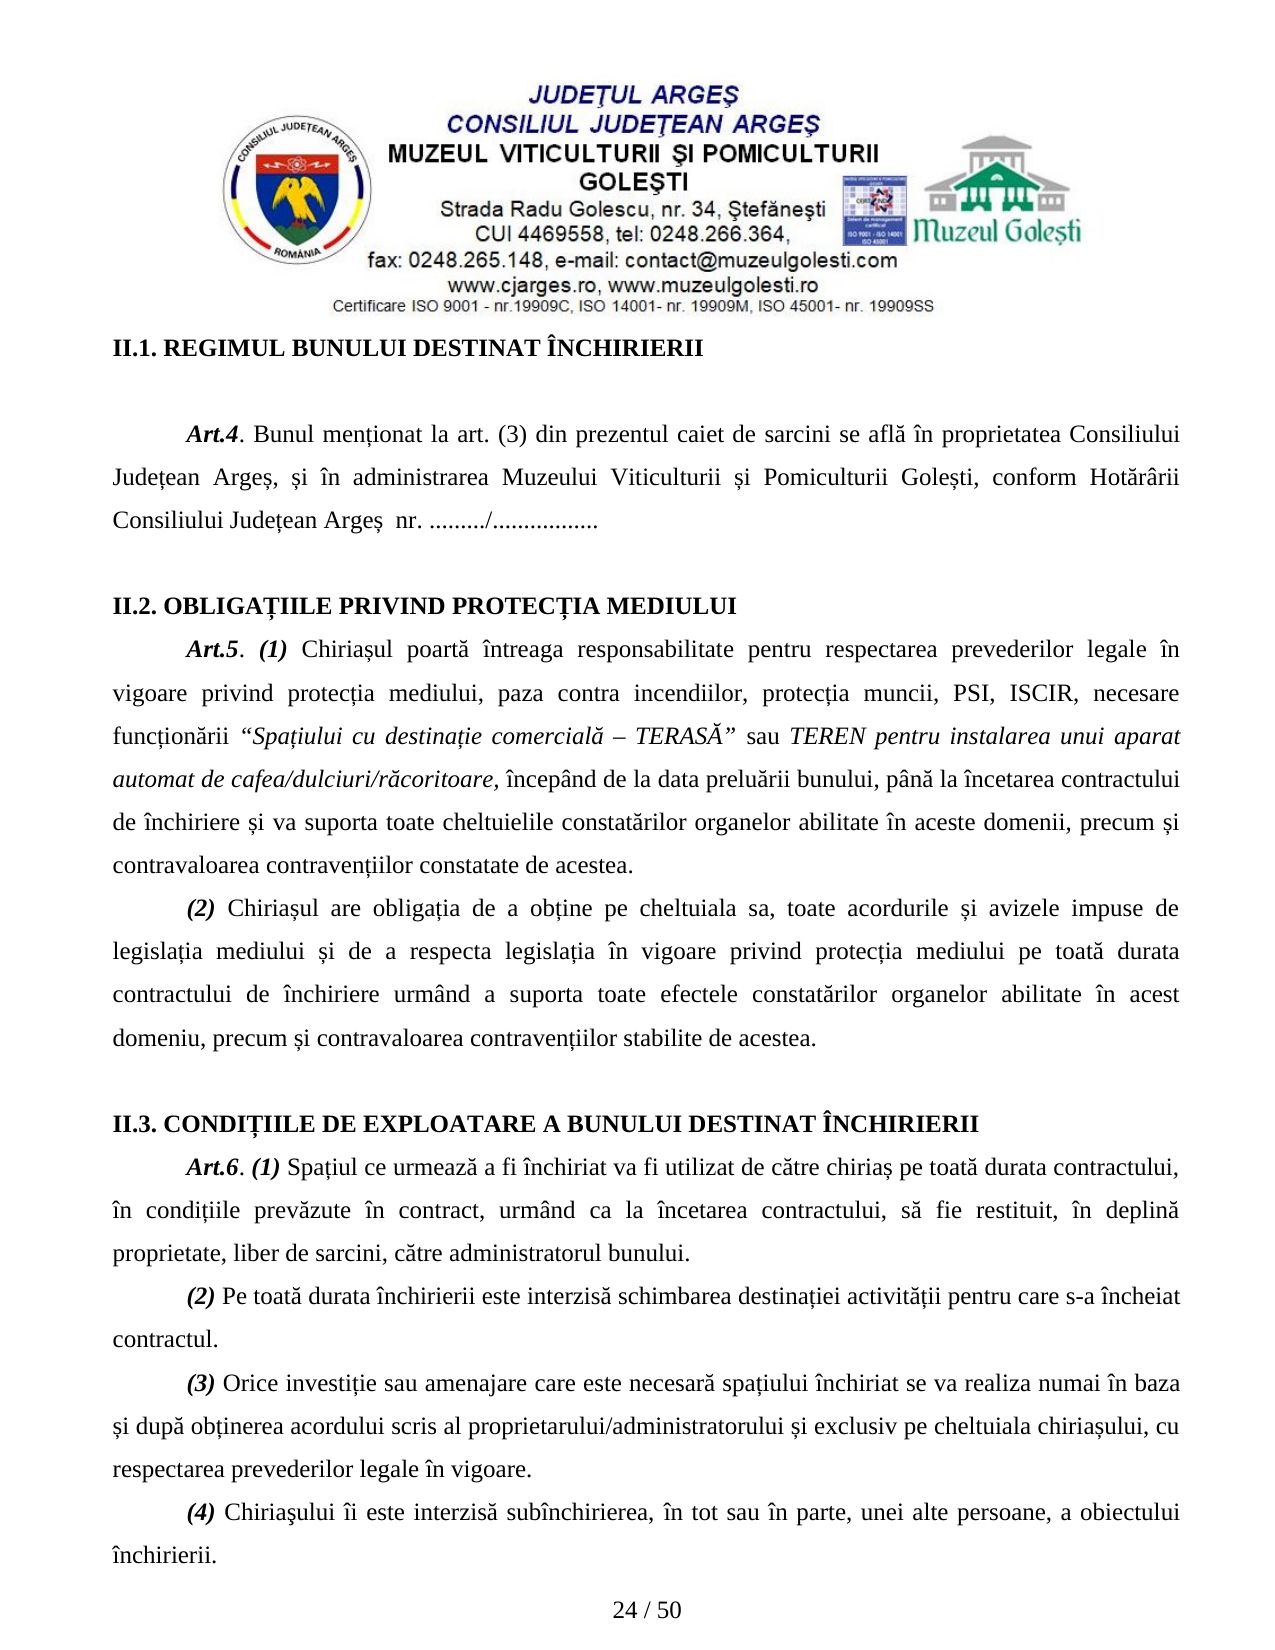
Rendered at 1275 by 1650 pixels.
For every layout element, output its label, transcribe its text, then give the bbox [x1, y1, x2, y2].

text II.1. REGIMUL BUNULUI DESTINAT ÎNCHIRIERII [112, 333, 1181, 361]
text Art.6. (1) Spațiul ce urmează a fi închiriat va fi utilizat de către chiriaș pe toată durata contractului, în condițiile prevăzute în contract, urmând ca la încetarea contractului, să fie restituit, în deplină proprietate, liber de sarcini, către administratorul bunului. [112, 1152, 1181, 1267]
text Art.5. (1) Chiriașul poartă întreaga responsabilitate pentru respectarea prevederilor legale în vigoare privind protecția mediului, paza contra incendiilor, protecția muncii, PSI, ISCIR, necesare funcționării “Spațiului cu destinație comercială – TERASĂ” sau TEREN pentru instalarea unui aparat automat de cafea/dulciuri/răcoritoare, începând de la data preluării bunului, până la încetarea contractului de închiriere și va suporta toate cheltuielile constatărilor organelor abilitate în aceste domenii, precum și contravaloarea contravențiilor constatate de acestea. [112, 634, 1181, 879]
picture [176, 29, 1118, 333]
text II.3. CONDIȚIILE DE EXPLOATARE A BUNULUI DESTINAT ÎNCHIRIERII [112, 1109, 1181, 1138]
text Art.4. Bunul menționat la art. (3) din prezentul caiet de sarcini se află în proprietatea Consiliului Județean Argeș, și în administrarea Muzeului Viticulturii și Pomiculturii Golești, conform Hotărârii Consiliului Județean Argeș nr. ........./................. [112, 419, 1181, 534]
text (2) Pe toată durata închirierii este interzisă schimbarea destinației activității pentru care s-a încheiat contractul. [112, 1281, 1181, 1353]
text (3) Orice investiție sau amenajare care este necesară spațiului închiriat se va realiza numai în baza și după obținerea acordului scris al proprietarului/administratorului și exclusiv pe cheltuiala chiriașului, cu respectarea prevederilor legale în vigoare. [112, 1368, 1181, 1483]
text (2) Chiriașul are obligația de a obține pe cheltuiala sa, toate acordurile și avizele impuse de legislația mediului și de a respecta legislația în vigoare privind protecția mediului pe toată durata contractului de închiriere urmând a suporta toate efectele constatărilor organelor abilitate în acest domeniu, precum și contravaloarea contravențiilor stabilite de acestea. [112, 893, 1181, 1051]
text II.2. OBLIGAȚIILE PRIVIND PROTECȚIA MEDIULUI [112, 591, 1181, 620]
text (4) Chiriaşului îi este interzisă subînchirierea, în tot sau în parte, unei alte persoane, a obiectului închirierii. [112, 1497, 1181, 1569]
